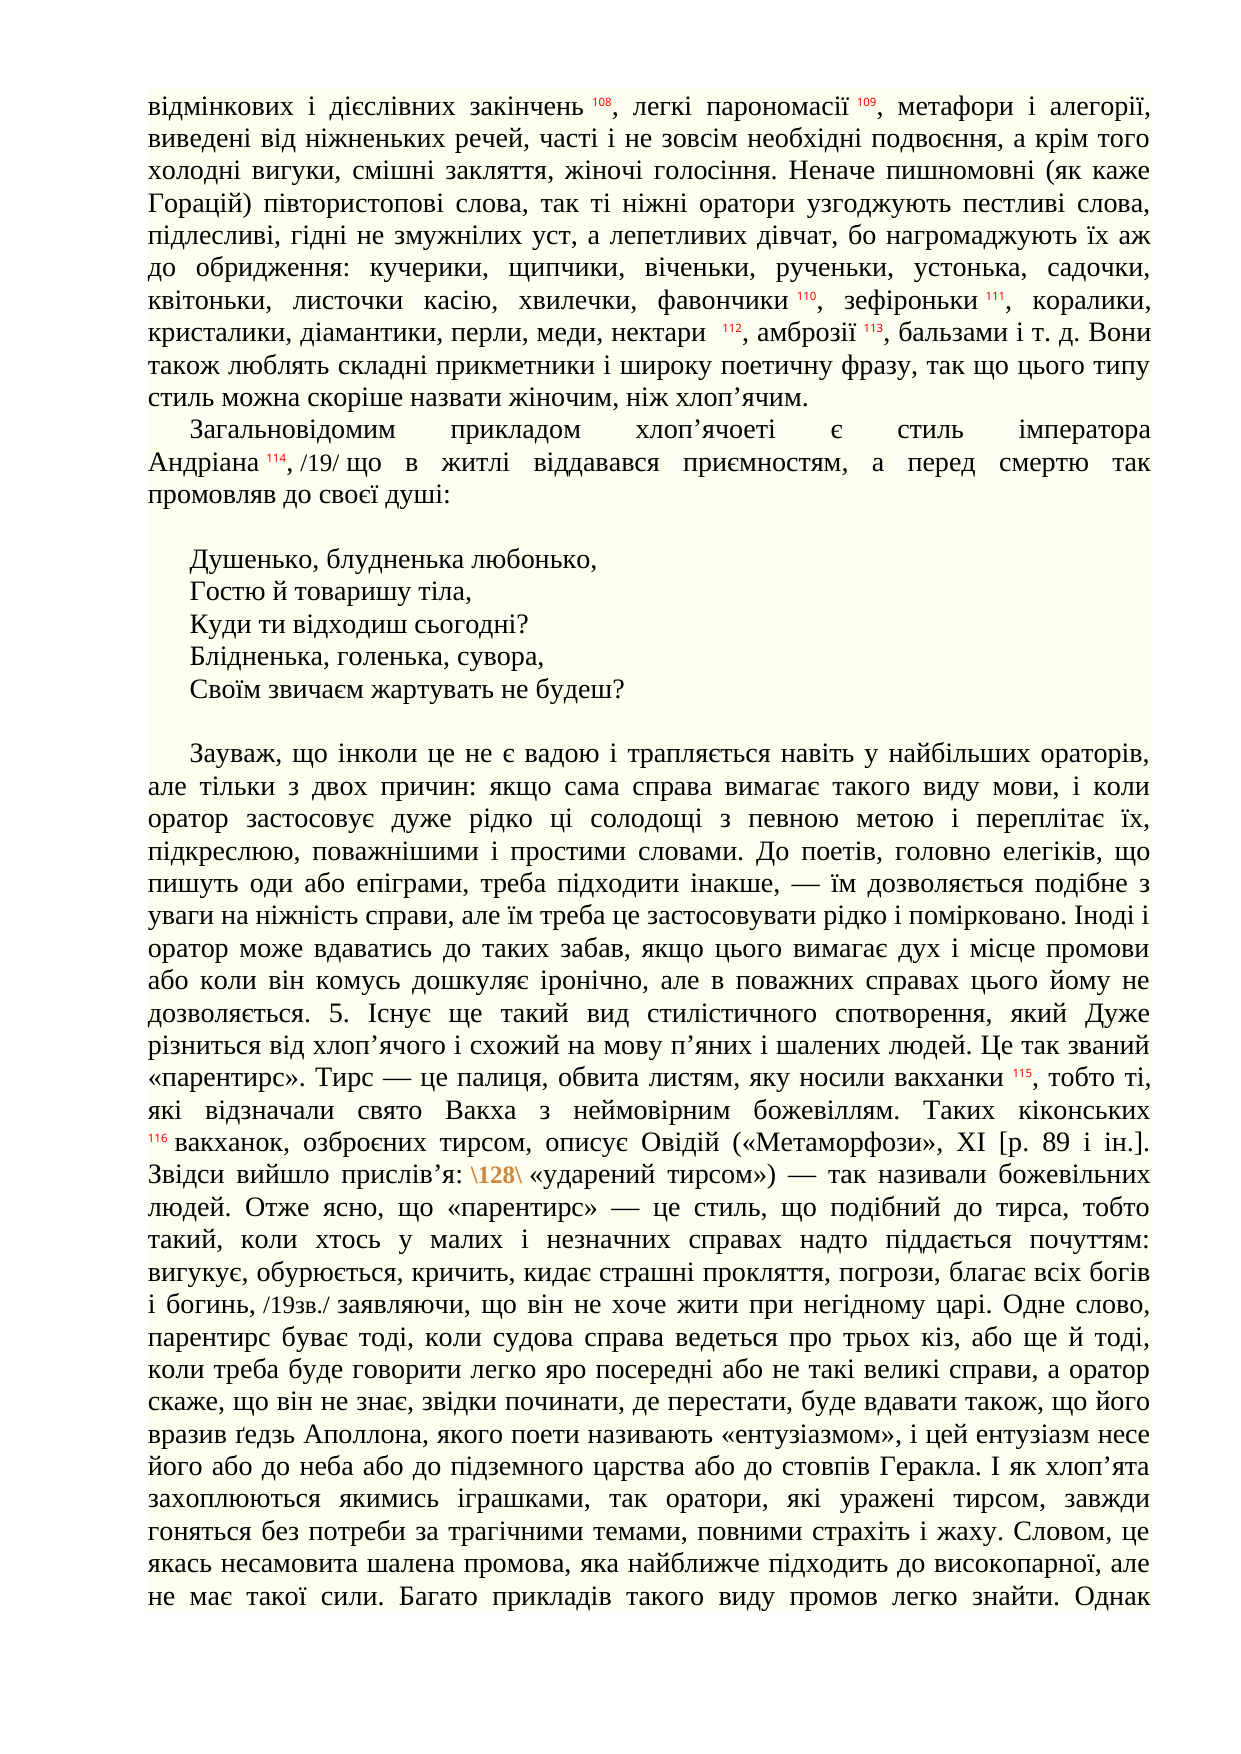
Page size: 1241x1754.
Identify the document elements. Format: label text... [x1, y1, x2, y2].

text Душенько, блудненька любонько, [148, 542, 1152, 574]
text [148, 88, 1152, 412]
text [148, 736, 1152, 1611]
text Своїм звичаєм жартувать не будеш? [148, 672, 1152, 704]
text Куди ти відходиш сьогодні? [148, 607, 1152, 639]
text Загальновідомим прикладом хлоп’ячоеті є стиль імператора Андріана 114, /19/ що в житлі віддавався приємностям, а перед смертю так промовляв до своєї душі: [148, 412, 1152, 510]
text Блідненька, голенька, сувора, [148, 639, 1152, 672]
text Гостю й товаришу тіла, [148, 574, 1152, 607]
